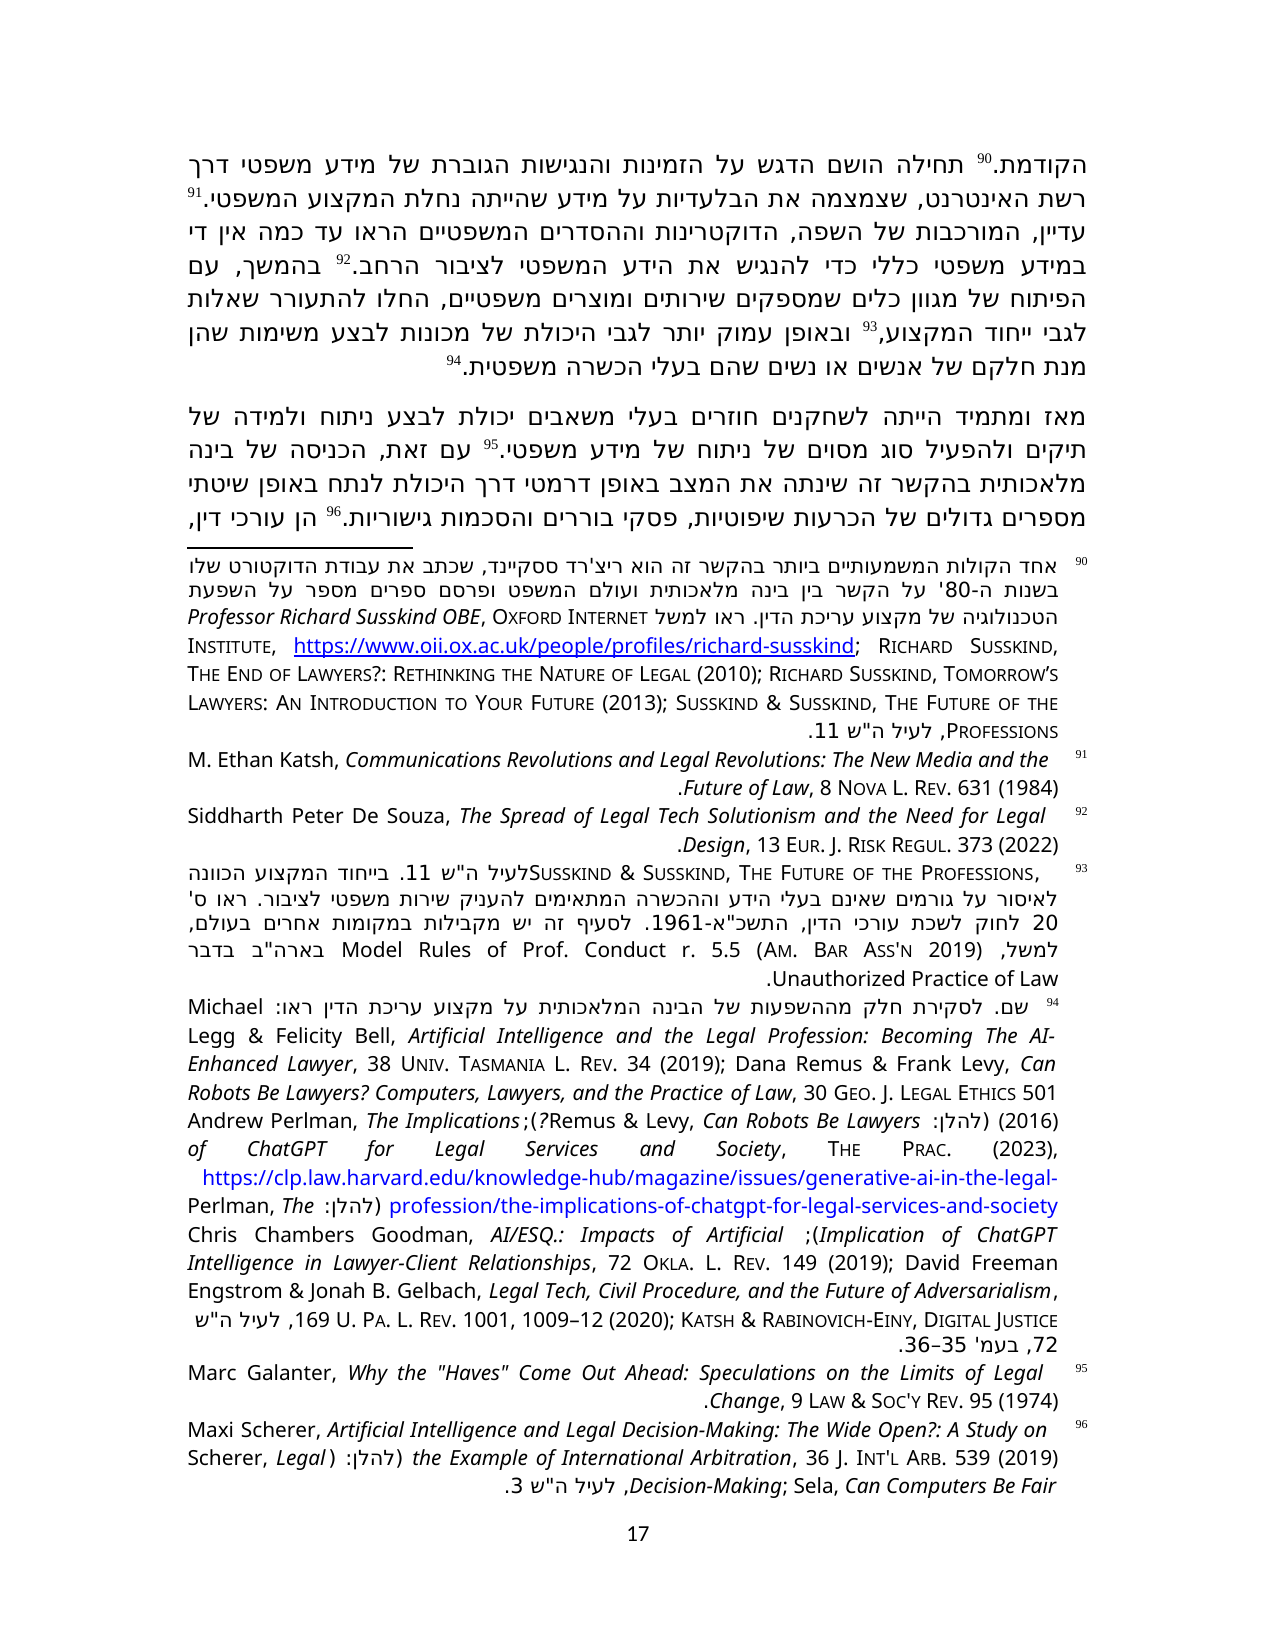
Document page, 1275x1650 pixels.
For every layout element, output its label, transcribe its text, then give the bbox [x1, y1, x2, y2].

text מאז ומתמיד הייתה לשחקנים חוזרים בעלי משאבים יכולת לבצע ניתוח ולמידה של תיקים ולהפעיל סוג מסוים של ניתוח של מידע משפטי. עם זאת, הכניסה של בינה מלאכותית בהקשר זה שינתה את המצב באופן דרמטי דרך היכולת לנתח באופן שיטתי מספרים גדולים של הכרעות שיפוטיות, פסקי בוררים והסכמות גישוריות. הן עורכי דין, הן צדדים לסכסוך (דוגמת חברות ביטוח) עושים יותר ויותר שימוש בניבוי התוצאה המשפטית לגיבוש העמדה שלהם במסגרת ניהול משא ומתן. אם בעבר היה המשא ומתן מתנהל בצל הכרעות שיפוטיות, הרי שיותר ויותר הוא יעבור להתנהל בצל של "מה שהאלגוריתם מנבא שהמשפט יאמר" ולא "מה שהמשפט אומר". על היישום של בינה מלאכותית בהקשר זה נשמעו ביקורות, כאשר הספקנים טוענים כי הטכנולוגיה רחוקה עדיין מהיכולת להמיר את עבודתם של בעלי הכשרה משפטית ושאין לה היכולת לבצע את הניתוח המדוקדק שנדרש במתן ייעוץ משפטי וקבלת החלטות במישור זה. עבורם, מציאת קורלציות בין תיקים, כפי שעושים כלי בינה מלאכותית רבים, שונה מאוד מסוג הניתוח הנדרש בהחלטה משפטית מנומקת. חרף ביקורות אלה השוק של הליגל-טק ממשיך לצמוח ולייצר "צל של ניבויי הכרעה" שמעצב את תהליך קבלת ההחלטות של המעורבים בסכסוך. [187, 402, 1087, 532]
text על החיבור בין בינה מלאכותית למקצוע המשפטי עמדו כבר לפני עשרות שנים, אך התפישה שלפיה צפויות להיות לכניסה של טכנולוגיות משפטיות השפעה משבשת על המקצוע החלה להישמע יותר ויותר החל משנות ה-80' המאוחרות של המאה הקודמת. תחילה הושם הדגש על הזמינות והנגישות הגוברת של מידע משפטי דרך רשת האינטרנט, שצמצמה את הבלעדיות על מידע שהייתה נחלת המקצוע המשפטי. עדיין, המורכבות של השפה, הדוקטרינות וההסדרים המשפטיים הראו עד כמה אין די במידע משפטי כללי כדי להנגיש את הידע המשפטי לציבור הרחב. בהמשך, עם הפיתוח של מגוון כלים שמספקים שירותים ומוצרים משפטיים, החלו להתעורר שאלות לגבי ייחוד המקצוע, ובאופן עמוק יותר לגבי היכולת של מכונות לבצע משימות שהן מנת חלקם של אנשים או נשים שהם בעלי הכשרה משפטית. [187, 150, 1087, 381]
